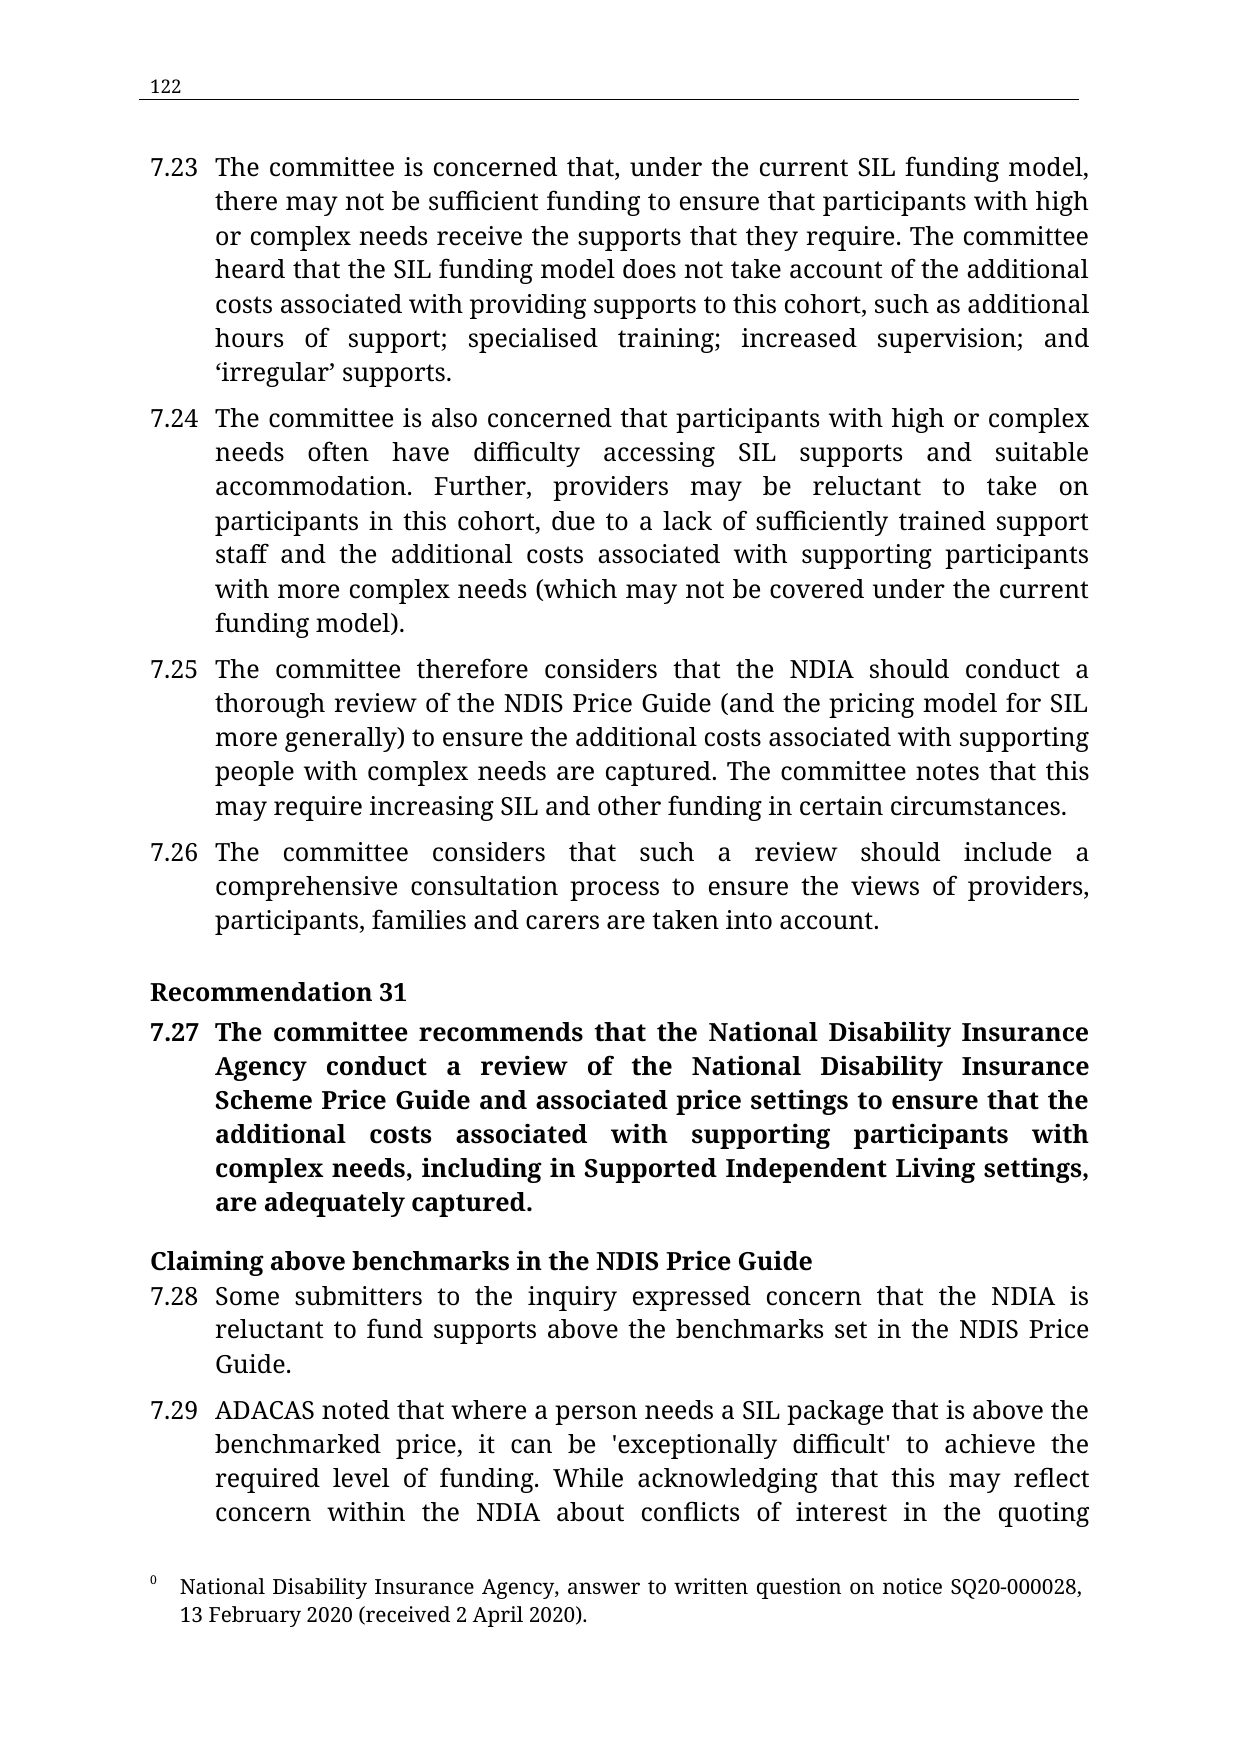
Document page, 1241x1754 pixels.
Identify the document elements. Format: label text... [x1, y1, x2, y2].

text 7.25 The committee therefore considers that the NDIA should conduct a thorough review of the NDIS Price Guide (and the pricing model for SIL more generally) to ensure the additional costs associated with supporting people with complex needs are captured. The committee notes that this may require increasing SIL and other funding in certain circumstances. [150, 652, 1090, 822]
text 7.27 The committee recommends that the National Disability Insurance Agency conduct a review of the National Disability Insurance Scheme Price Guide and associated price settings to ensure that the additional costs associated with supporting participants with complex needs, including in Supported Independent Living settings, are adequately captured. [150, 1015, 1090, 1219]
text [150, 1393, 1090, 1529]
text 7.24 The committee is also concerned that participants with high or complex needs often have difficulty accessing SIL supports and suitable accommodation. Further, providers may be reluctant to take on participants in this cohort, due to a lack of sufficiently trained support staff and the additional costs associated with supporting participants with more complex needs (which may not be covered under the current funding model). [150, 401, 1090, 639]
subtitle Claiming above benchmarks in the NDIS Price Guide [150, 1244, 1090, 1278]
text 7.23 The committee is concerned that, under the current SIL funding model, there may not be sufficient funding to ensure that participants with high or complex needs receive the supports that they require. The committee heard that the SIL funding model does not take account of the additional costs associated with providing supports to this cohort, such as additional hours of support; specialised training; increased supervision; and ‘irregular’ supports. [150, 150, 1090, 388]
text 7.26 The committee considers that such a review should include a comprehensive consultation process to ensure the views of providers, participants, families and carers are taken into account. [150, 835, 1090, 937]
text 7.28 Some submitters to the inquiry expressed concern that the NDIA is reluctant to fund supports above the benchmarks set in the NDIS Price Guide. [150, 1278, 1090, 1380]
subtitle Recommendation 31 [150, 974, 1090, 1008]
